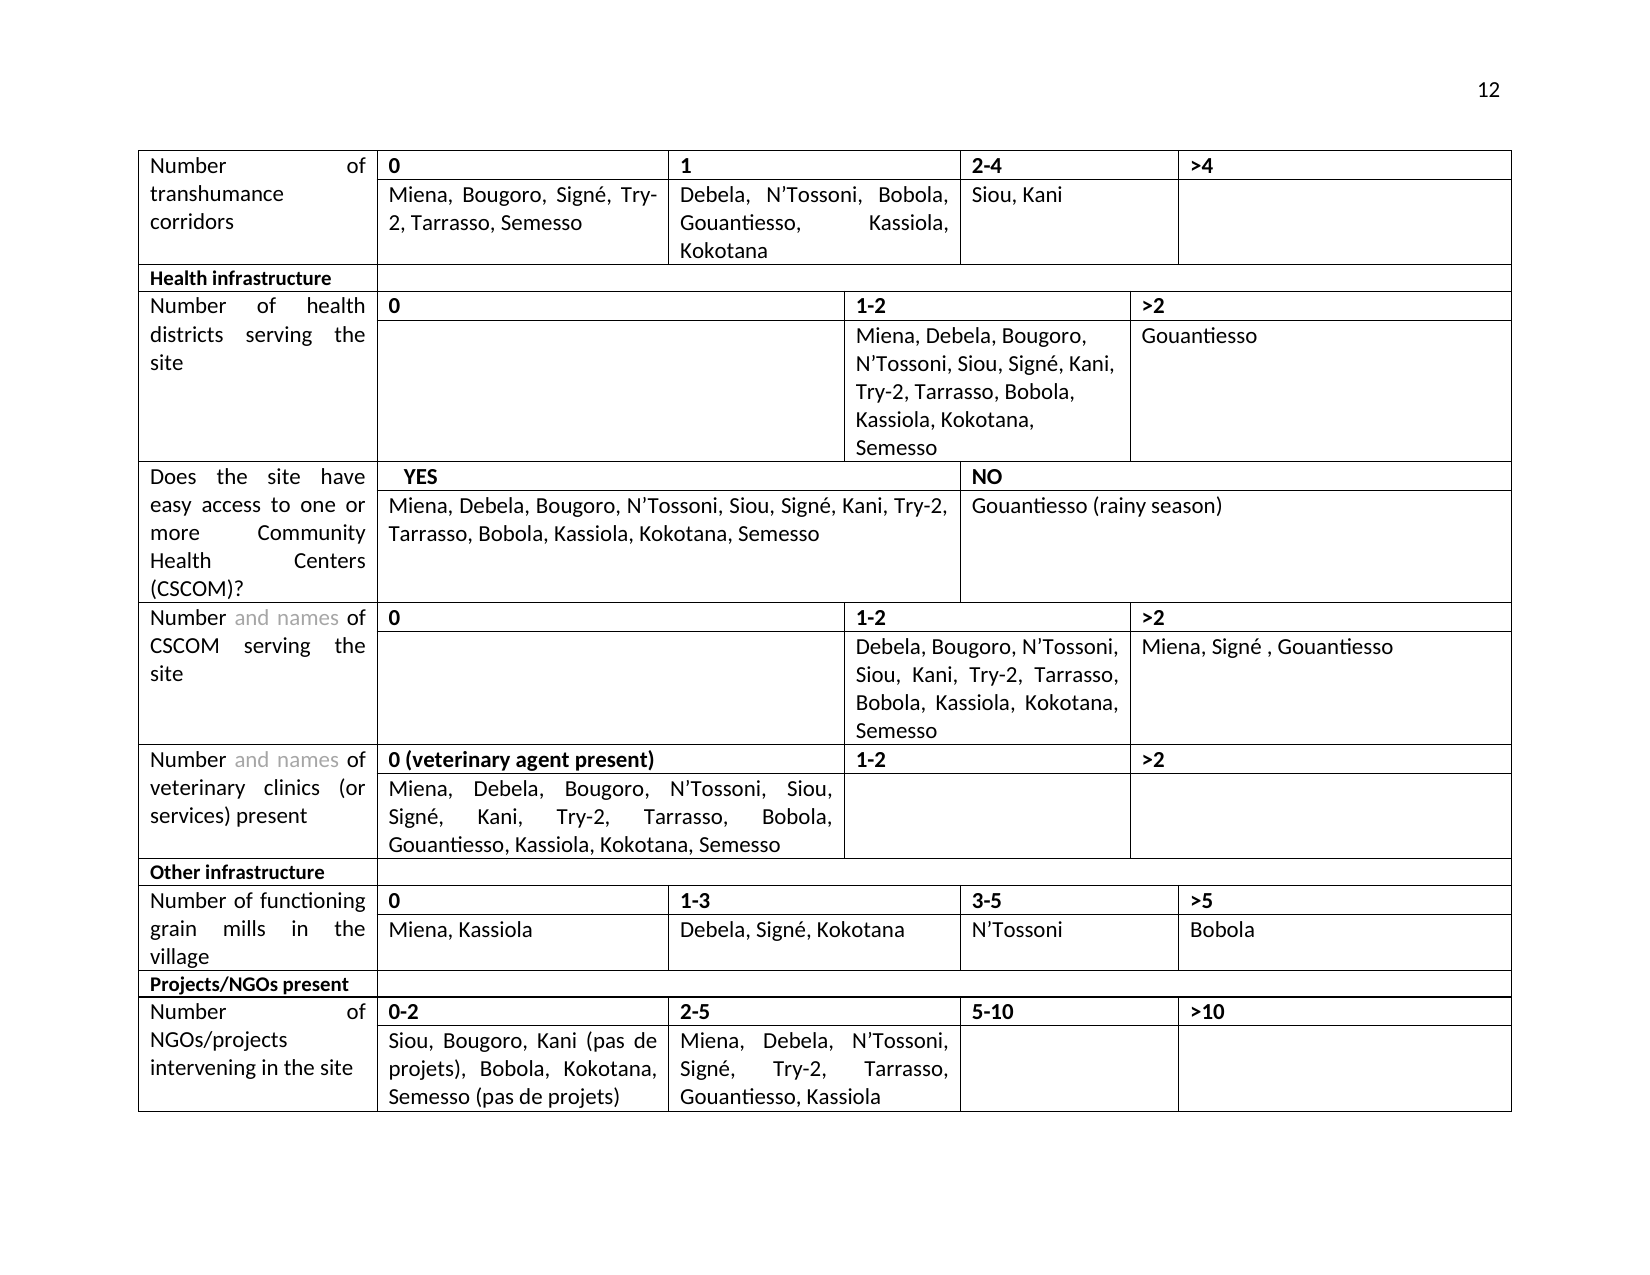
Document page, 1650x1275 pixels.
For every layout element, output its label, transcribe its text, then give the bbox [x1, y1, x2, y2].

table_cell 0 (veterinary agent present) [378, 745, 844, 773]
table_cell 1-2 [845, 745, 1130, 773]
table_cell Miena, Kassiola [378, 915, 668, 970]
table_cell 2-5 [669, 998, 960, 1025]
table_cell >5 [1179, 886, 1511, 914]
table_cell 3-5 [961, 886, 1178, 914]
table_cell [845, 774, 1130, 858]
table_cell Number of NGOs/projects intervening in the site [139, 998, 377, 1111]
table_cell Miena, Debela, N’Tossoni, Signé, Try-2, Tarrasso, Gouantiesso, Kassiola [669, 1026, 960, 1111]
table_cell Gouantiesso (rainy season) [961, 491, 1511, 602]
table_cell [1131, 774, 1511, 858]
table_cell Miena, Signé , Gouantiesso [1131, 632, 1511, 744]
table_cell 0 [378, 603, 844, 631]
table_cell >2 [1131, 745, 1511, 773]
table_cell Number of health districts serving the site [139, 292, 377, 461]
table_cell 1-2 [845, 292, 1130, 320]
table_cell 0 [378, 151, 668, 179]
table_cell Number and names of veterinary clinics (or services) present [139, 745, 377, 858]
table_cell Projects/NGOs present [139, 971, 377, 996]
table_cell >10 [1179, 998, 1511, 1025]
table_cell Bobola [1179, 915, 1511, 970]
table_cell >2 [1131, 603, 1511, 631]
table_cell [1179, 1026, 1511, 1111]
table_cell 1 [669, 151, 960, 179]
table_cell Miena, Debela, Bougoro, N’Tossoni, Siou, Signé, Kani, Try-2, Tarrasso, Bobola, Kassiola, Kokotana, Semesso [845, 321, 1130, 461]
table_cell 5-10 [961, 998, 1178, 1025]
table_cell Debela, Bougoro, N’Tossoni, Siou, Kani, Try-2, Tarrasso, Bobola, Kassiola, Kokotana, Semesso [845, 632, 1130, 744]
table_cell N’Tossoni [961, 915, 1178, 970]
table_cell Gouantiesso [1131, 321, 1511, 461]
table_cell >4 [1179, 151, 1511, 179]
table_cell 1-2 [845, 603, 1130, 631]
table_cell [378, 971, 1511, 996]
table_cell 1-3 [669, 886, 960, 914]
table_cell Debela, Signé, Kokotana [669, 915, 960, 970]
table_cell 0 [378, 886, 668, 914]
table_cell Siou, Bougoro, Kani (pas de projets), Bobola, Kokotana, Semesso (pas de projets) [378, 1026, 668, 1111]
table_cell Does the site have easy access to one or more Community Health Centers (CSCOM)? [139, 462, 377, 602]
table_cell Miena, Debela, Bougoro, N’Tossoni, Siou, Signé, Kani, Try-2, Tarrasso, Bobola, Gouantiesso, Kassiola, Kokotana, Semesso [378, 774, 844, 858]
table_cell YES [378, 462, 960, 490]
table_cell [378, 859, 1511, 885]
table_cell Other infrastructure [139, 859, 377, 885]
table_cell NO [961, 462, 1511, 490]
table_cell >2 [1131, 292, 1511, 320]
table_cell [961, 1026, 1178, 1111]
table_cell Number of transhumance corridors [139, 151, 377, 264]
table_cell 2-4 [961, 151, 1178, 179]
table_cell Number of functioning grain mills in the village [139, 886, 377, 970]
table_cell [1179, 180, 1511, 264]
table_cell Siou, Kani [961, 180, 1178, 264]
table_cell Number and names of CSCOM serving the site [139, 603, 377, 744]
table_cell 0-2 [378, 998, 668, 1025]
table_cell [378, 321, 844, 461]
table_cell Debela, N’Tossoni, Bobola, Gouantiesso, Kassiola, Kokotana [669, 180, 960, 264]
table_cell [378, 265, 1511, 291]
table_cell Health infrastructure [139, 265, 377, 291]
table_cell 0 [378, 292, 844, 320]
table_cell [378, 632, 844, 744]
table_cell Miena, Debela, Bougoro, N’Tossoni, Siou, Signé, Kani, Try-2, Tarrasso, Bobola, Kassiola, Kokotana, Semesso [378, 491, 960, 602]
table_cell Miena, Bougoro, Signé, Try-2, Tarrasso, Semesso [378, 180, 668, 264]
